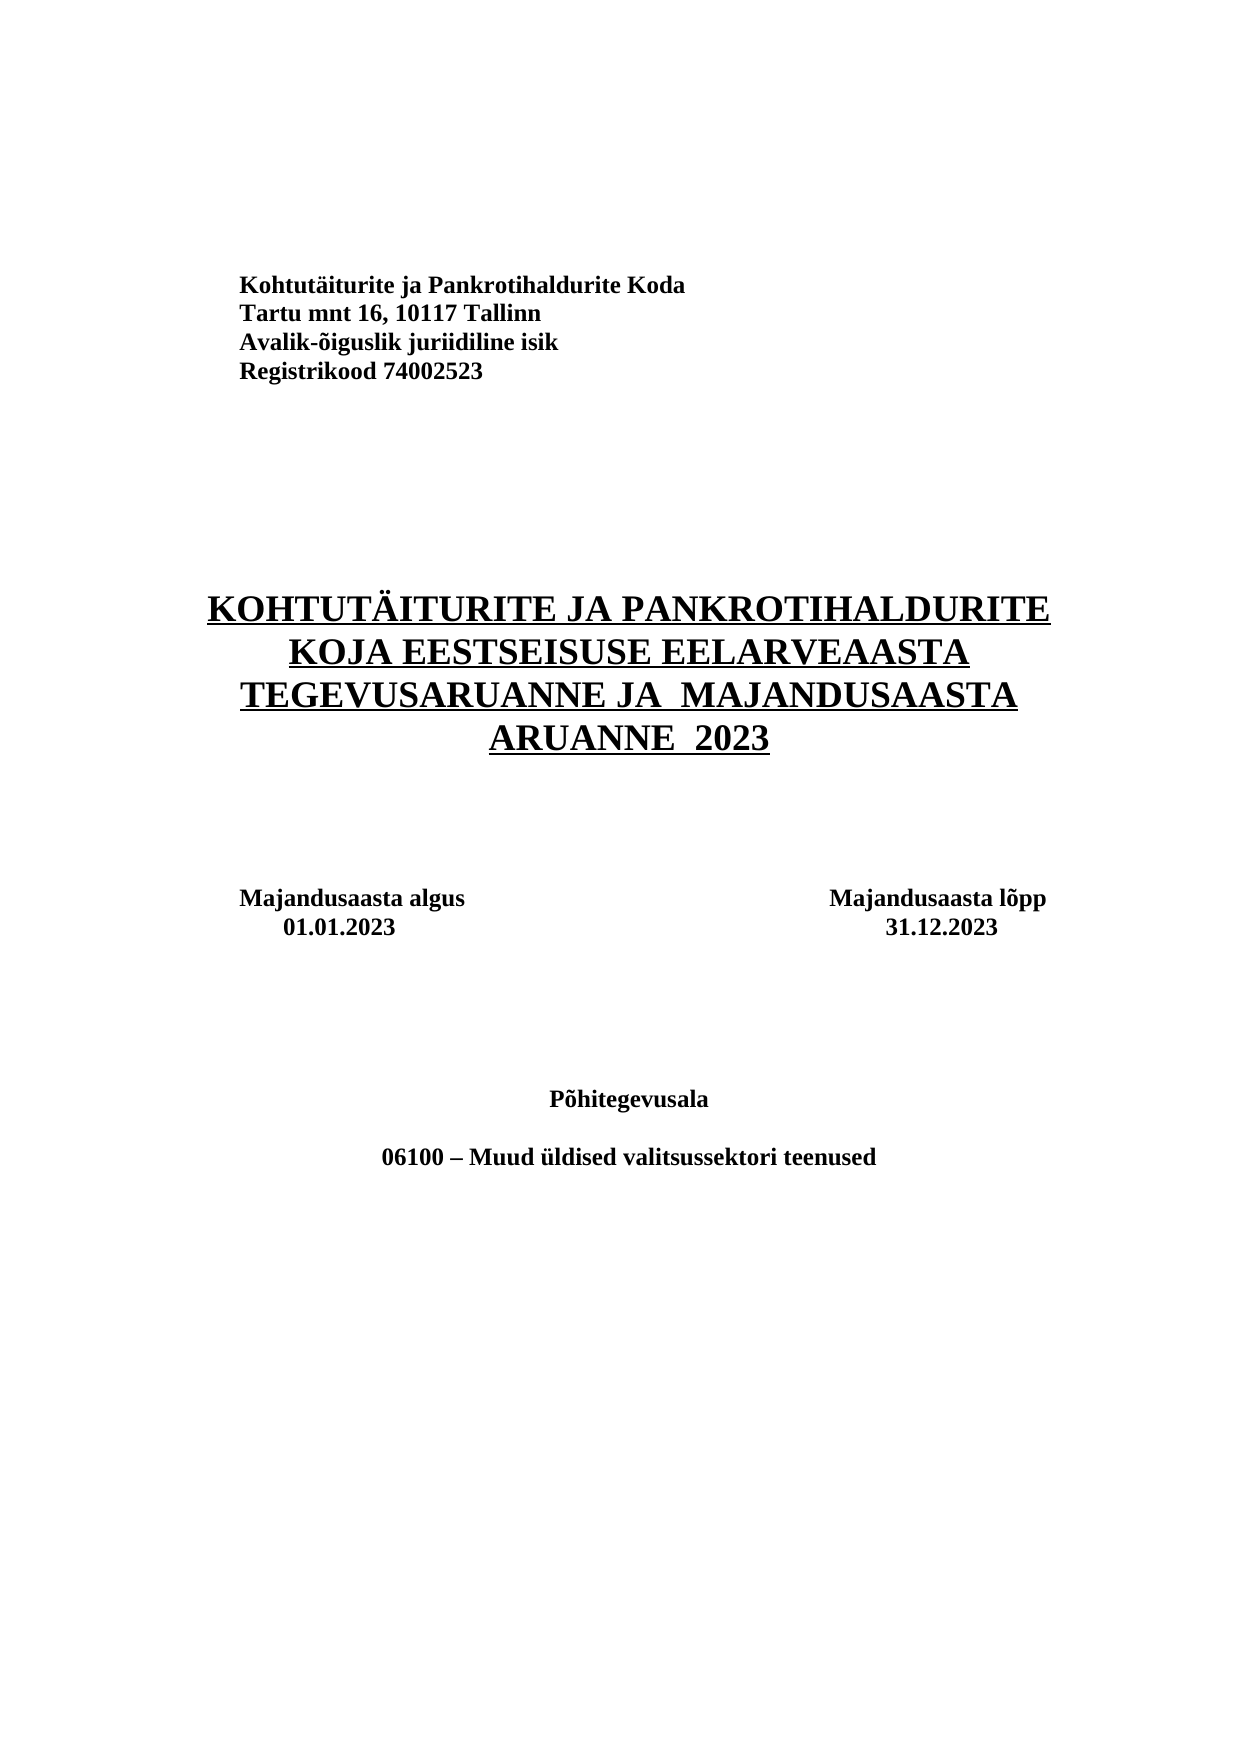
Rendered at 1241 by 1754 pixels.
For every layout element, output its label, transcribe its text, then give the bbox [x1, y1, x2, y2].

text 06100 – Muud üldised valitsussektori teenused [165, 1142, 1092, 1171]
text KOHTUTÄITURITE JA PANKROTIHALDURITE KOJA EESTSEISUSE EELARVEAASTA TEGEVUSARUANNE JA MAJANDUSAASTA ARUANNE 2023 [165, 586, 1092, 758]
text Avalik-õiguslik juriidiline isik [165, 327, 1092, 356]
text Kohtutäiturite ja Pankrotihaldurite Koda [165, 270, 1092, 298]
subtitle Põhitegevusala [165, 1084, 1092, 1113]
text Tartu mnt 16, 10117 Tallinn [165, 298, 1092, 327]
text Majandusaasta algus Majandusaasta lõpp [165, 883, 1092, 912]
text Registrikood 74002523 [165, 356, 1092, 385]
text 01.01.2023 31.12.2023 [239, 912, 1092, 941]
